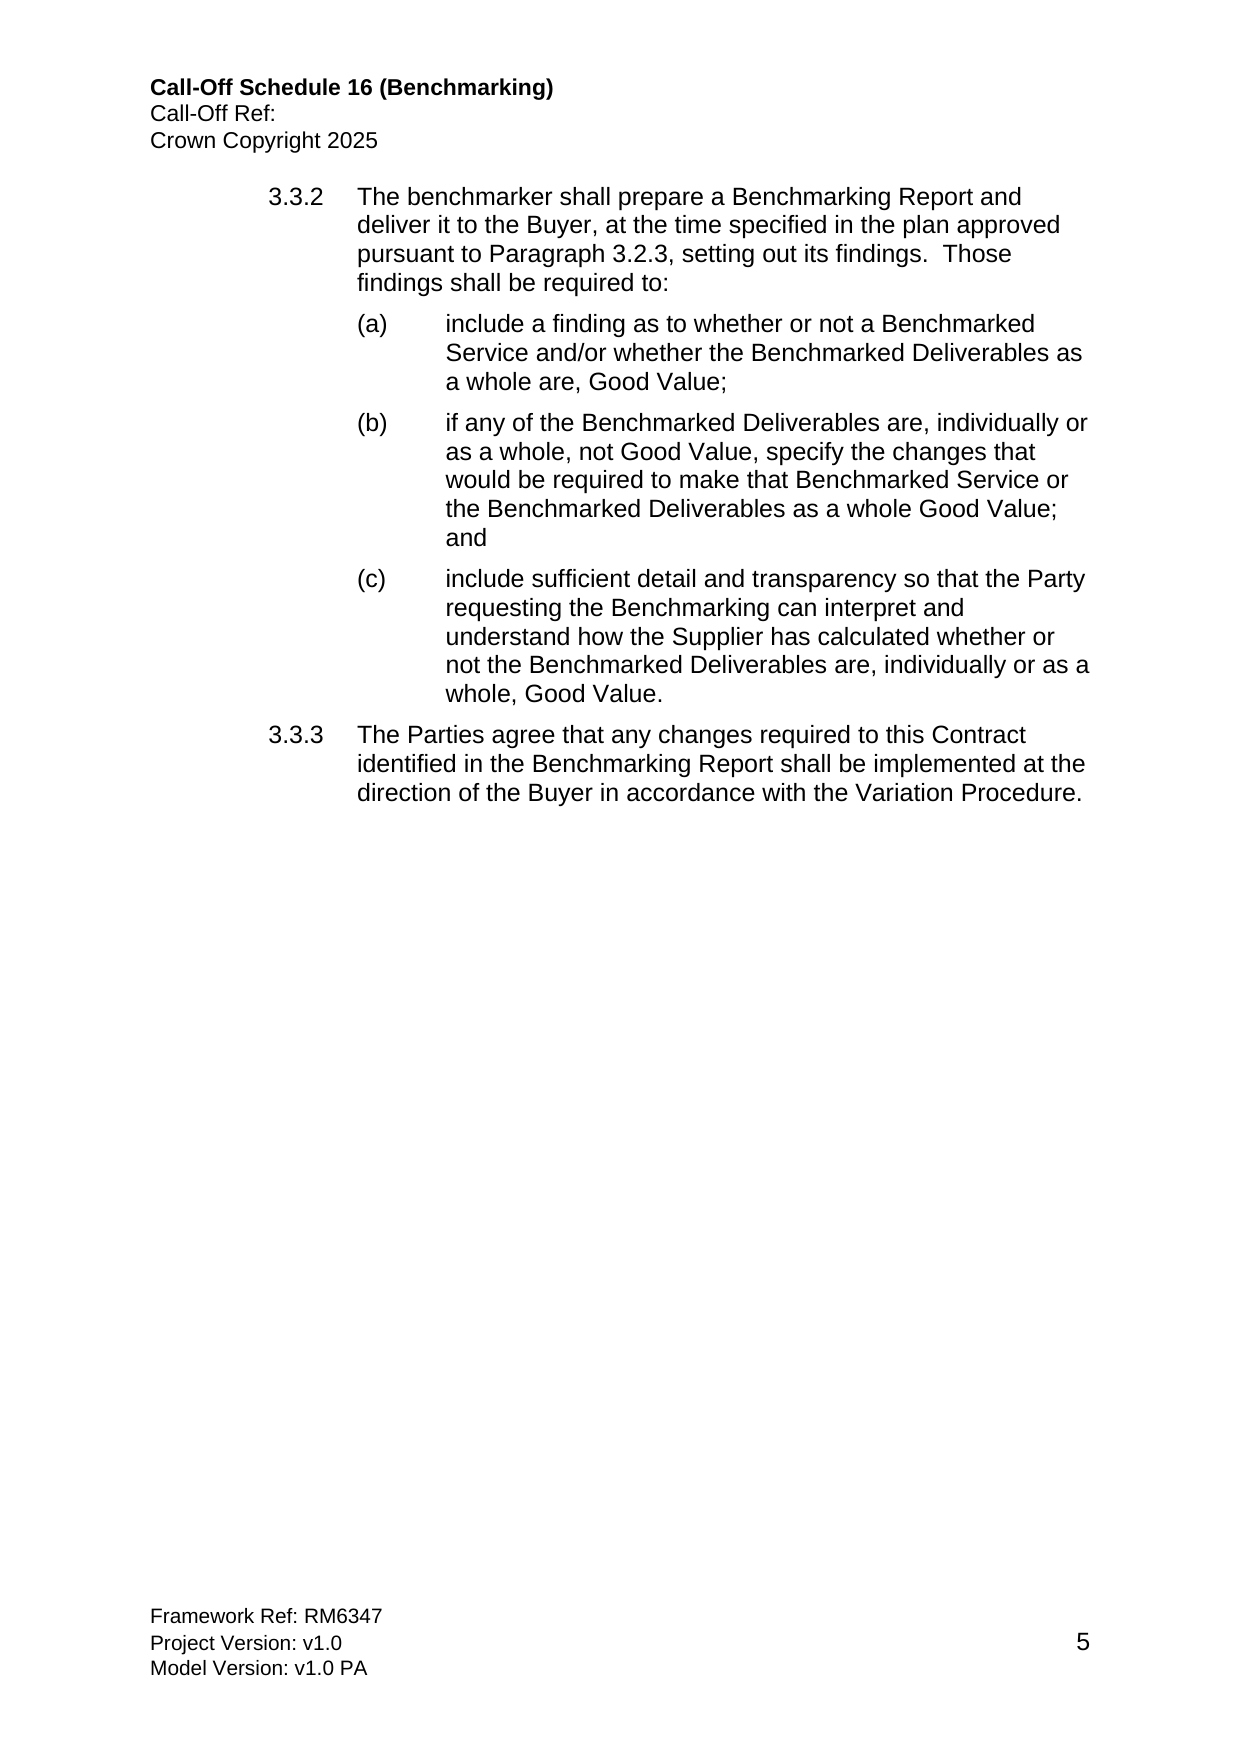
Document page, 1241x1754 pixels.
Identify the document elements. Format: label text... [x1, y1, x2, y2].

list include a finding as to whether or not a Benchmarked Service and/or whether the Benchmarked Deliverables as a whole are, Good Value; [357, 309, 1090, 395]
list The benchmarker shall prepare a Benchmarking Report and deliver it to the Buyer, at the time specified in the plan approved pursuant to Paragraph 3.2.3, setting out its findings. Those findings shall be required to: [268, 182, 1090, 297]
list if any of the Benchmarked Deliverables are, individually or as a whole, not Good Value, specify the changes that would be required to make that Benchmarked Service or the Benchmarked Deliverables as a whole Good Value; and [357, 408, 1090, 552]
list The Parties agree that any changes required to this Contract identified in the Benchmarking Report shall be implemented at the direction of the Buyer in accordance with the Variation Procedure. [268, 720, 1090, 807]
list include sufficient detail and transparency so that the Party requesting the Benchmarking can interpret and understand how the Supplier has calculated whether or not the Benchmarked Deliverables are, individually or as a whole, Good Value. [357, 564, 1090, 708]
